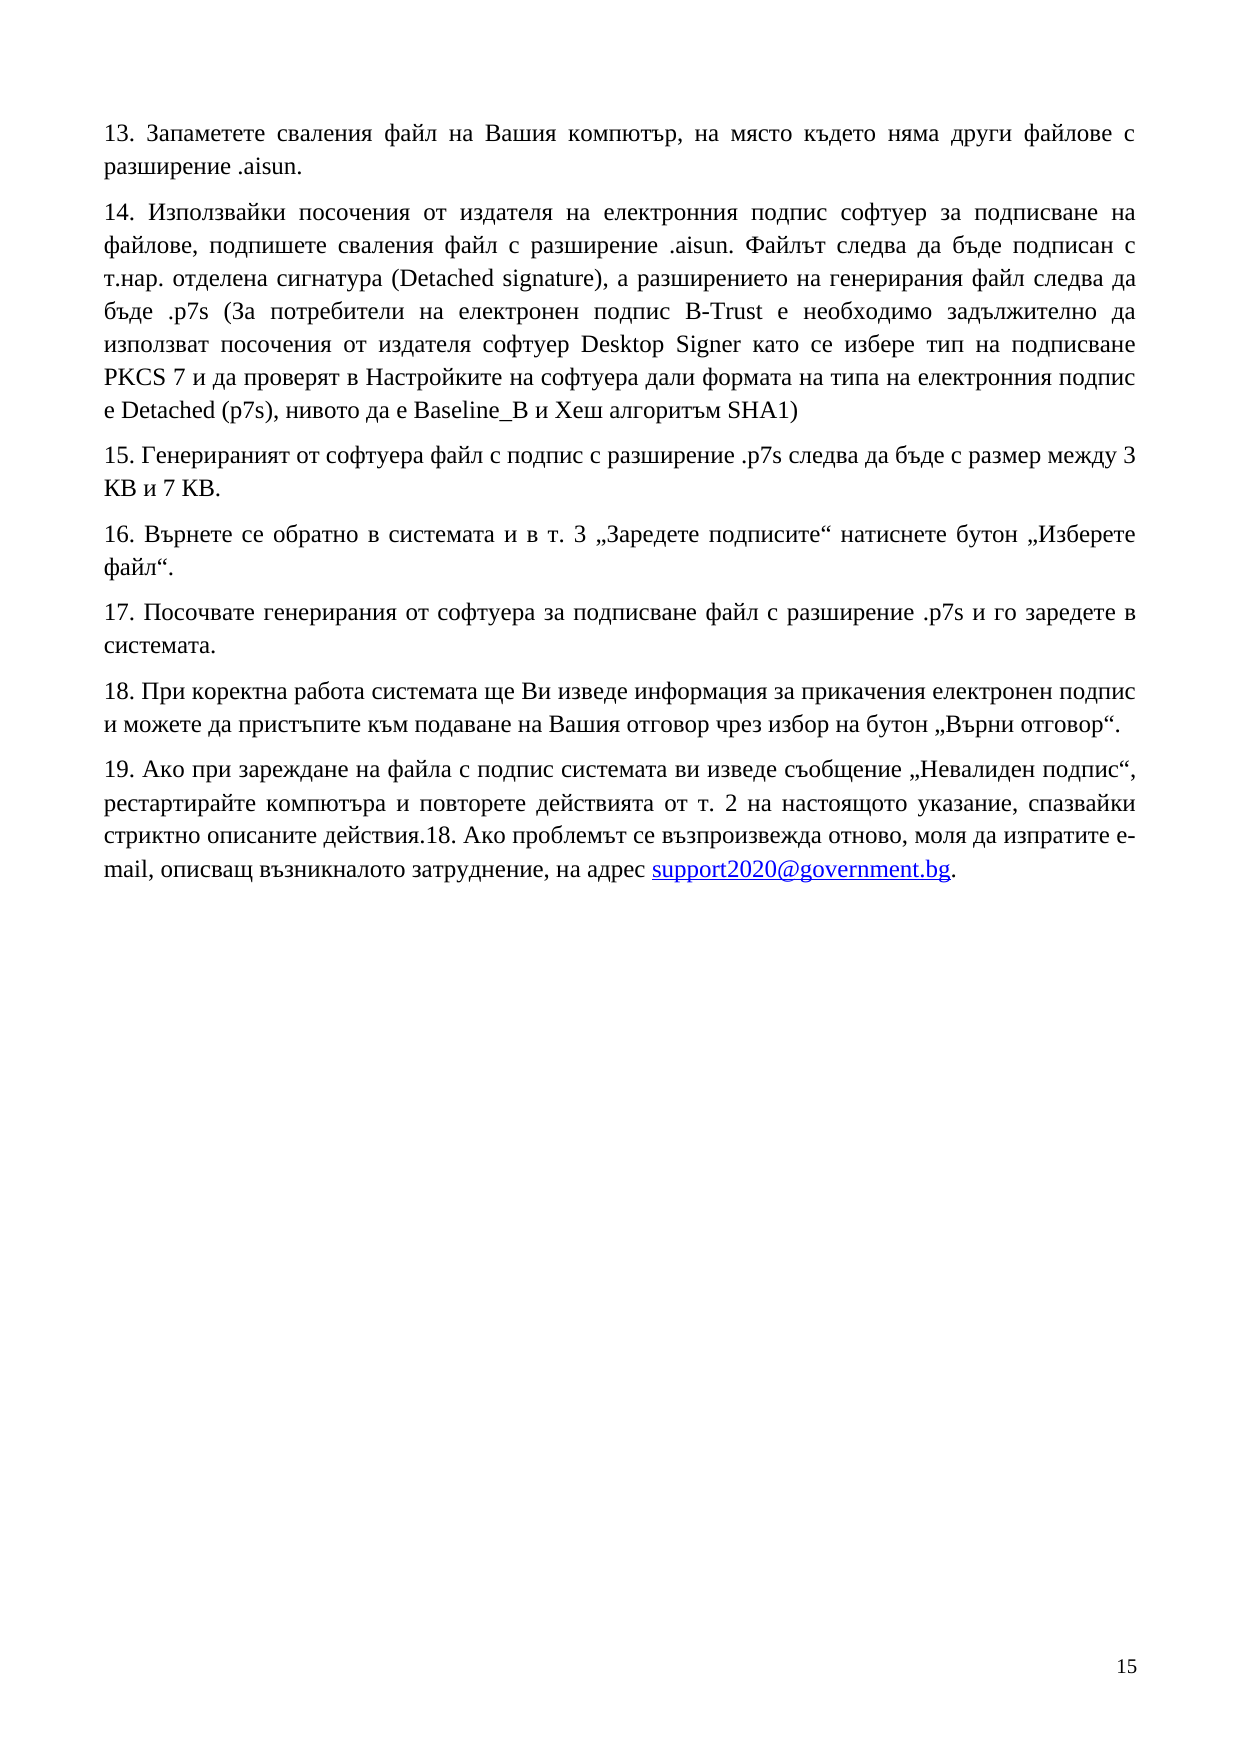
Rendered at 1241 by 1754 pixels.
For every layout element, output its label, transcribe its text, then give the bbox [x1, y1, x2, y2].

text 14. Използвайки посочения от издателя на електронния подпис софтуер за подписване на файлове, подпишете сваления файл с разширение .aisun. Файлът следва да бъде подписан с т.нар. отделена сигнатура (Detached signature), а разширението на генерирания файл следва да бъде .p7s (За потребители на електронен подпис B-Trust е необходимо задължително да използват посочения от издателя софтуер Desktop Signer като се избере тип на подписване PKCS 7 и да проверят в Настройките на софтуера дали формата на типа на електронния подпис е Detached (p7s), нивото да е Baseline_B и Хеш алгоритъм SHA1) [103, 197, 1137, 424]
text 16. Върнете се обратно в системата и в т. 3 „Заредете подписите“ натиснете бутон „Изберете файл“. [103, 519, 1137, 581]
text 18. При коректна работа системата ще Ви изведе информация за прикачения електронен подпис и можете да пристъпите към подаване на Вашия отговор чрез избор на бутон „Върни отговор“. [103, 676, 1137, 738]
text 17. Посочвате генерирания от софтуера за подписване файл с разширение .p7s и го заредете в системата. [103, 597, 1137, 659]
text 15. Генерираният от софтуера файл с подпис с разширение .p7s следва да бъде с размер между 3 КB и 7 КB. [103, 440, 1137, 502]
text 13. Запаметете сваления файл на Вашия компютър, на място където няма други файлове с разширение .aisun. [103, 118, 1137, 180]
text 19. Ако при зареждане на файла с подпис системата ви изведе съобщение „Невалиден подпис“, рестартирайте компютъра и повторете действията от т. 2 на настоящото указание, спазвайки стриктно описаните действия.18. Ако проблемът се възпроизвежда отново, моля да изпратите e-mail, описващ възникналото затруднение, на адрес support2020@government.bg. [103, 754, 1137, 882]
